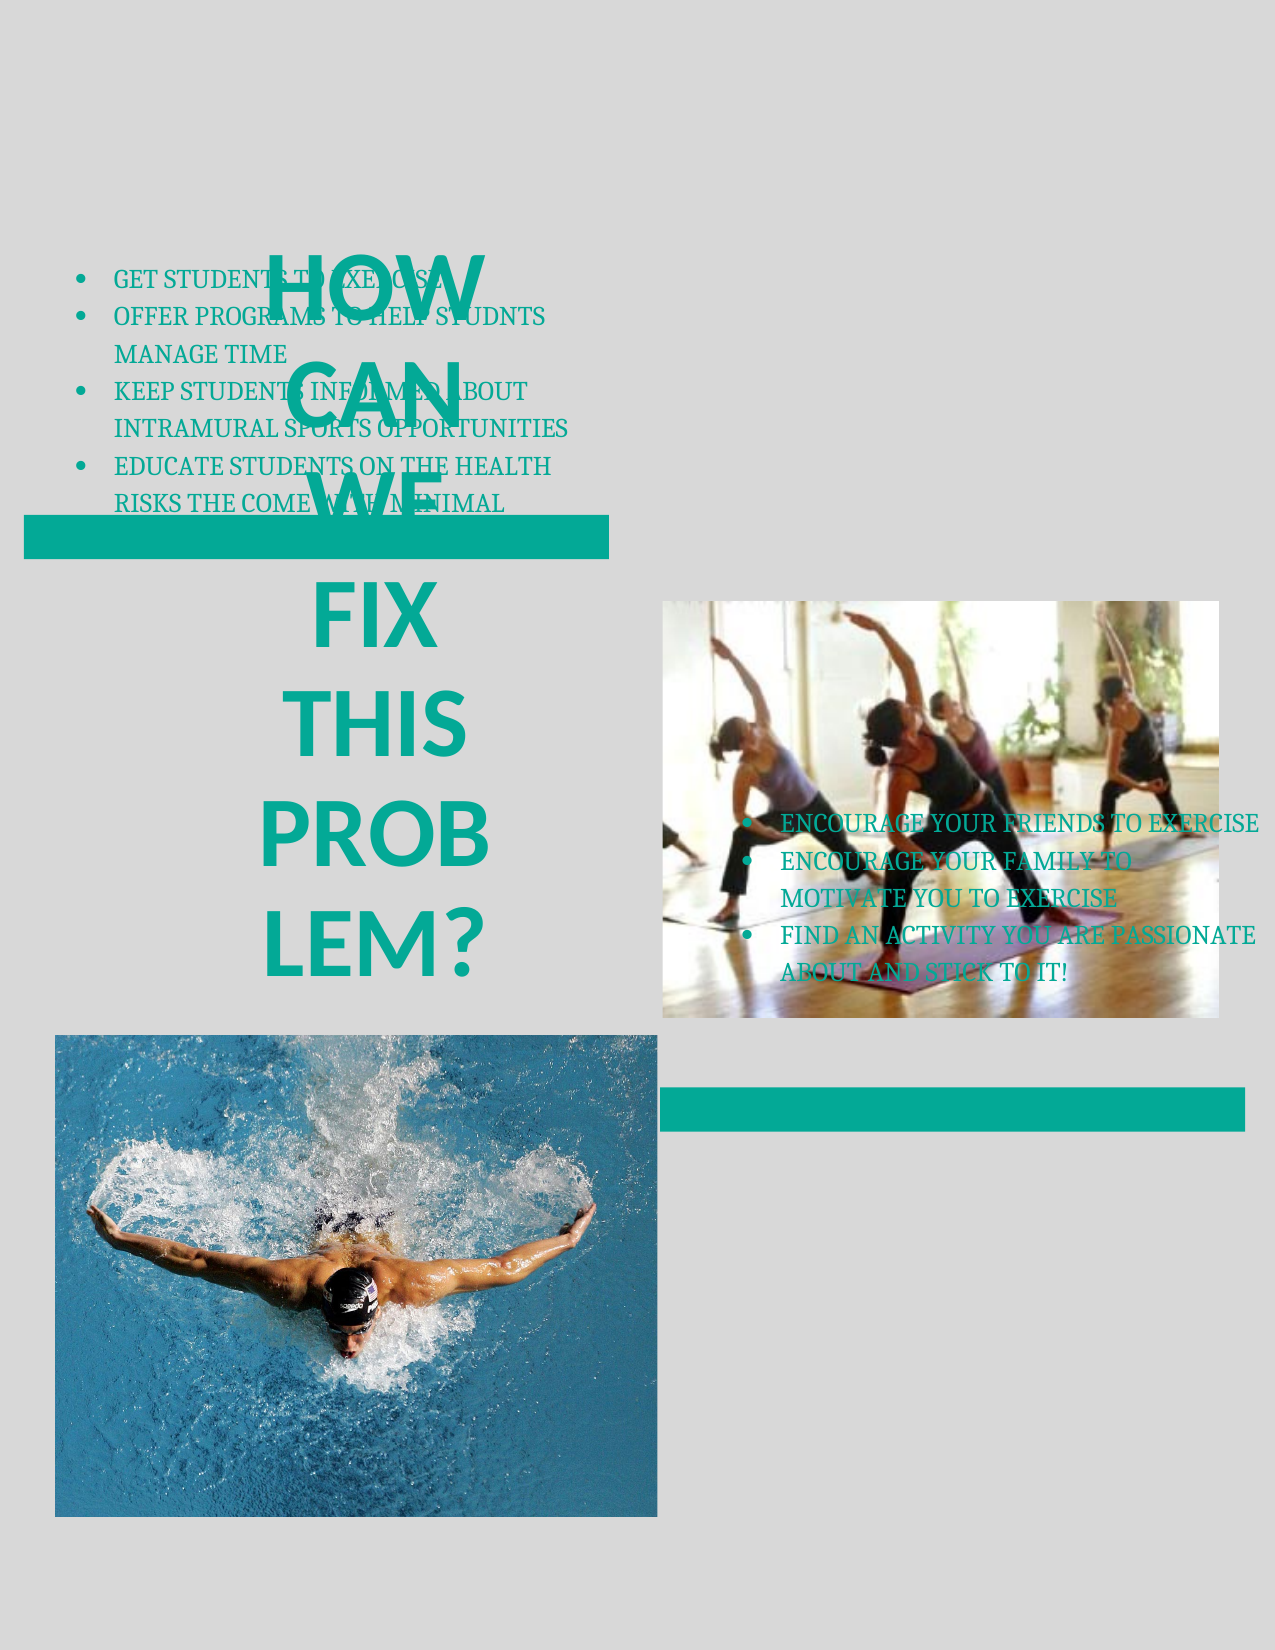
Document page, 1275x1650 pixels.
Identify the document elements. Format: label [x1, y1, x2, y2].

picture [55, 1035, 658, 1517]
picture [1212, 815, 1219, 831]
picture [662, 601, 1219, 1018]
